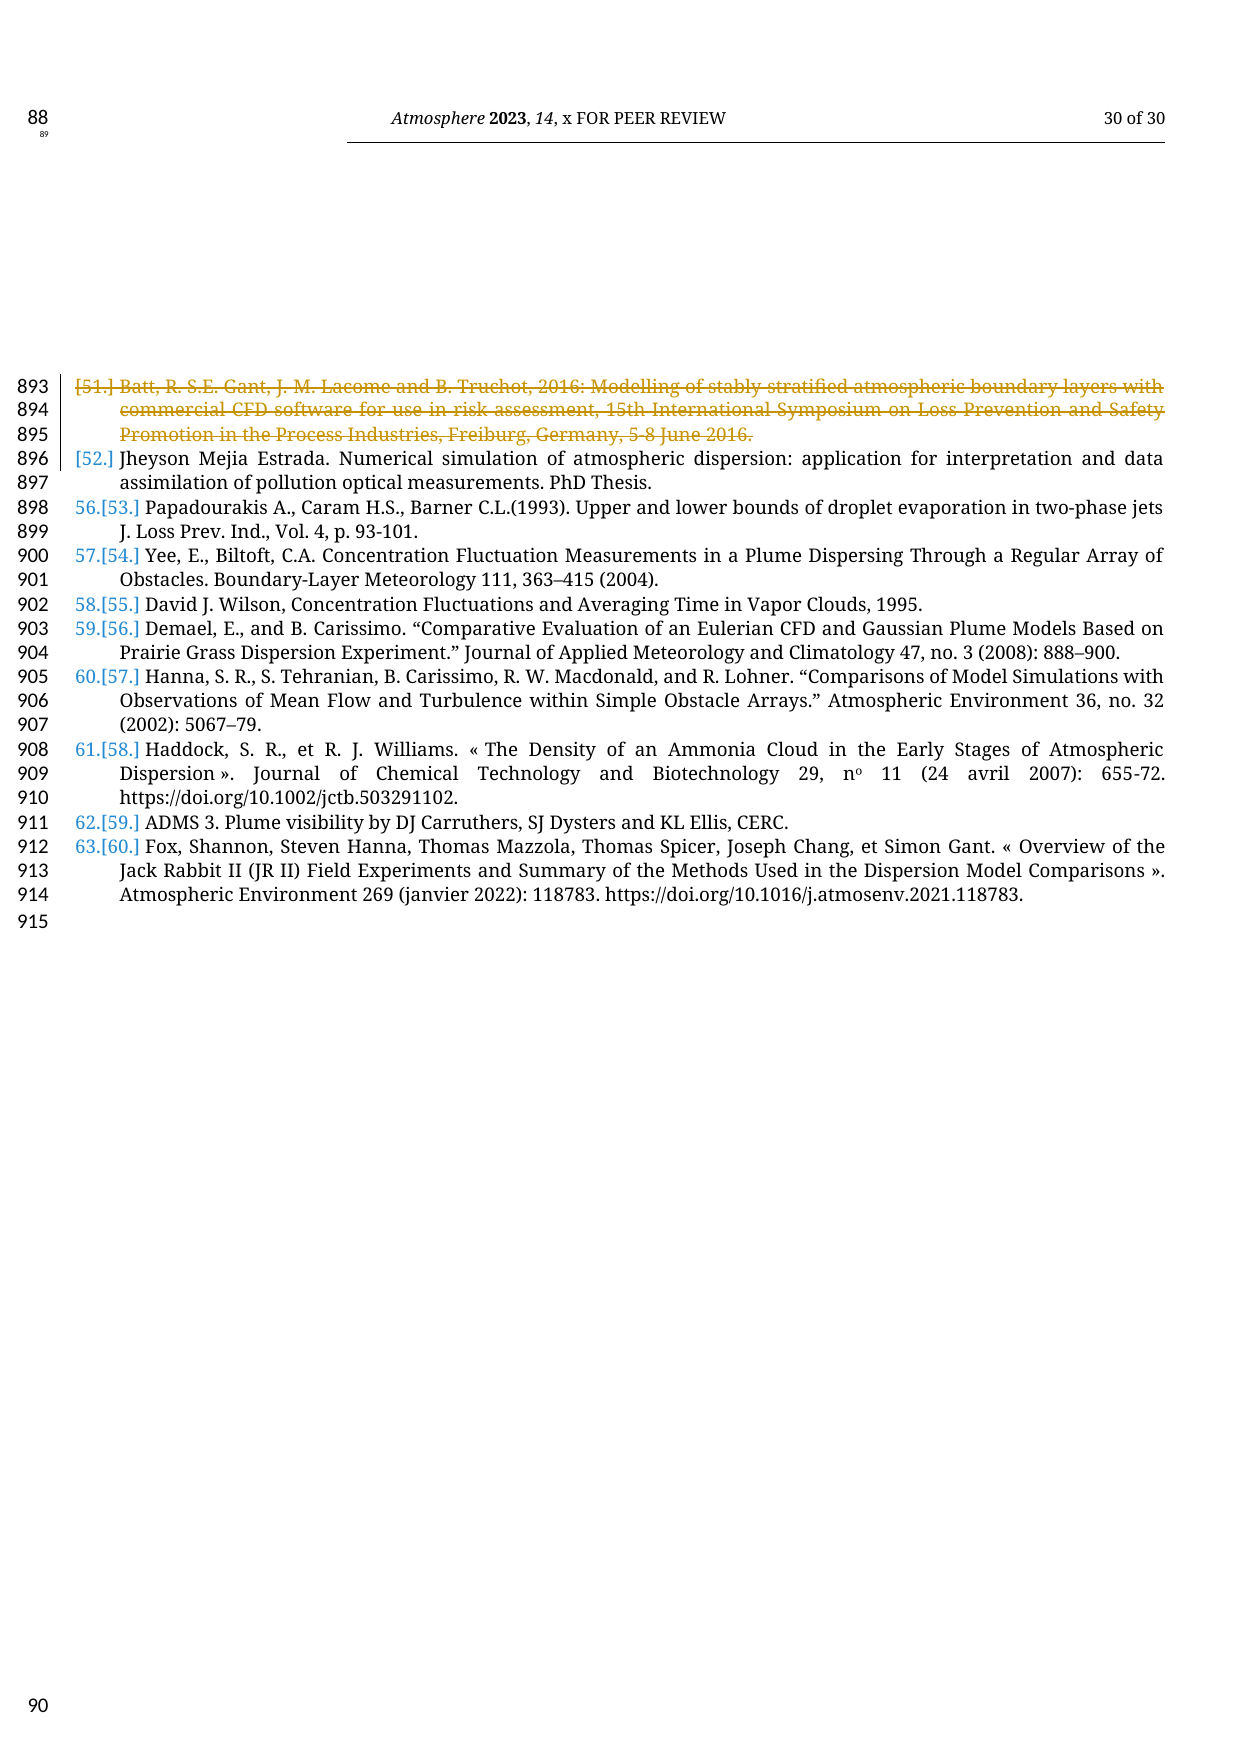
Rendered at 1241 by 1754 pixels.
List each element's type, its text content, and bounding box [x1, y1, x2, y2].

list Hanna, S. R., S. Tehranian, B. Carissimo, R. W. Macdonald, and R. Lohner. “Comparisons of Model Simulations with Observations of Mean Flow and Turbulence within Simple Obstacle Arrays.” Atmospheric Environment 36, no. 32 (2002): 5067–79. [75, 664, 1165, 737]
list Haddock, S. R., et R. J. Williams. « The Density of an Ammonia Cloud in the Early Stages of Atmospheric Dispersion ». Journal of Chemical Technology and Biotechnology 29, nᵒ 11 (24 avril 2007): 655‑72. https://doi.org/10.1002/jctb.503291102. [75, 737, 1165, 810]
list Demael, E., and B. Carissimo. “Comparative Evaluation of an Eulerian CFD and Gaussian Plume Models Based on Prairie Grass Dispersion Experiment.” Journal of Applied Meteorology and Climatology 47, no. 3 (2008): 888–900. [75, 616, 1165, 664]
list Yee, E., Biltoft, C.A. Concentration Fluctuation Measurements in a Plume Dispersing Through a Regular Array of Obstacles. Boundary-Layer Meteorology 111, 363–415 (2004). [75, 543, 1165, 592]
list David J. Wilson, Concentration Fluctuations and Averaging Time in Vapor Clouds, 1995. [75, 592, 1165, 616]
list Papadourakis A., Caram H.S., Barner C.L.(1993). Upper and lower bounds of droplet evaporation in two-phase jets J. Loss Prev. Ind., Vol. 4, p. 93-101. [75, 495, 1165, 543]
list Jheyson Mejia Estrada. Numerical simulation of atmospheric dispersion: application for interpretation and data assimilation of pollution optical measurements. PhD Thesis. [75, 447, 1165, 495]
list ADMS 3. Plume visibility by DJ Carruthers, SJ Dysters and KL Ellis, CERC. [75, 810, 1165, 834]
list Fox, Shannon, Steven Hanna, Thomas Mazzola, Thomas Spicer, Joseph Chang, et Simon Gant. « Overview of the Jack Rabbit II (JR II) Field Experiments and Summary of the Methods Used in the Dispersion Model Comparisons ». Atmospheric Environment 269 (janvier 2022): 118783. https://doi.org/10.1016/j.atmosenv.2021.118783. [75, 834, 1165, 907]
